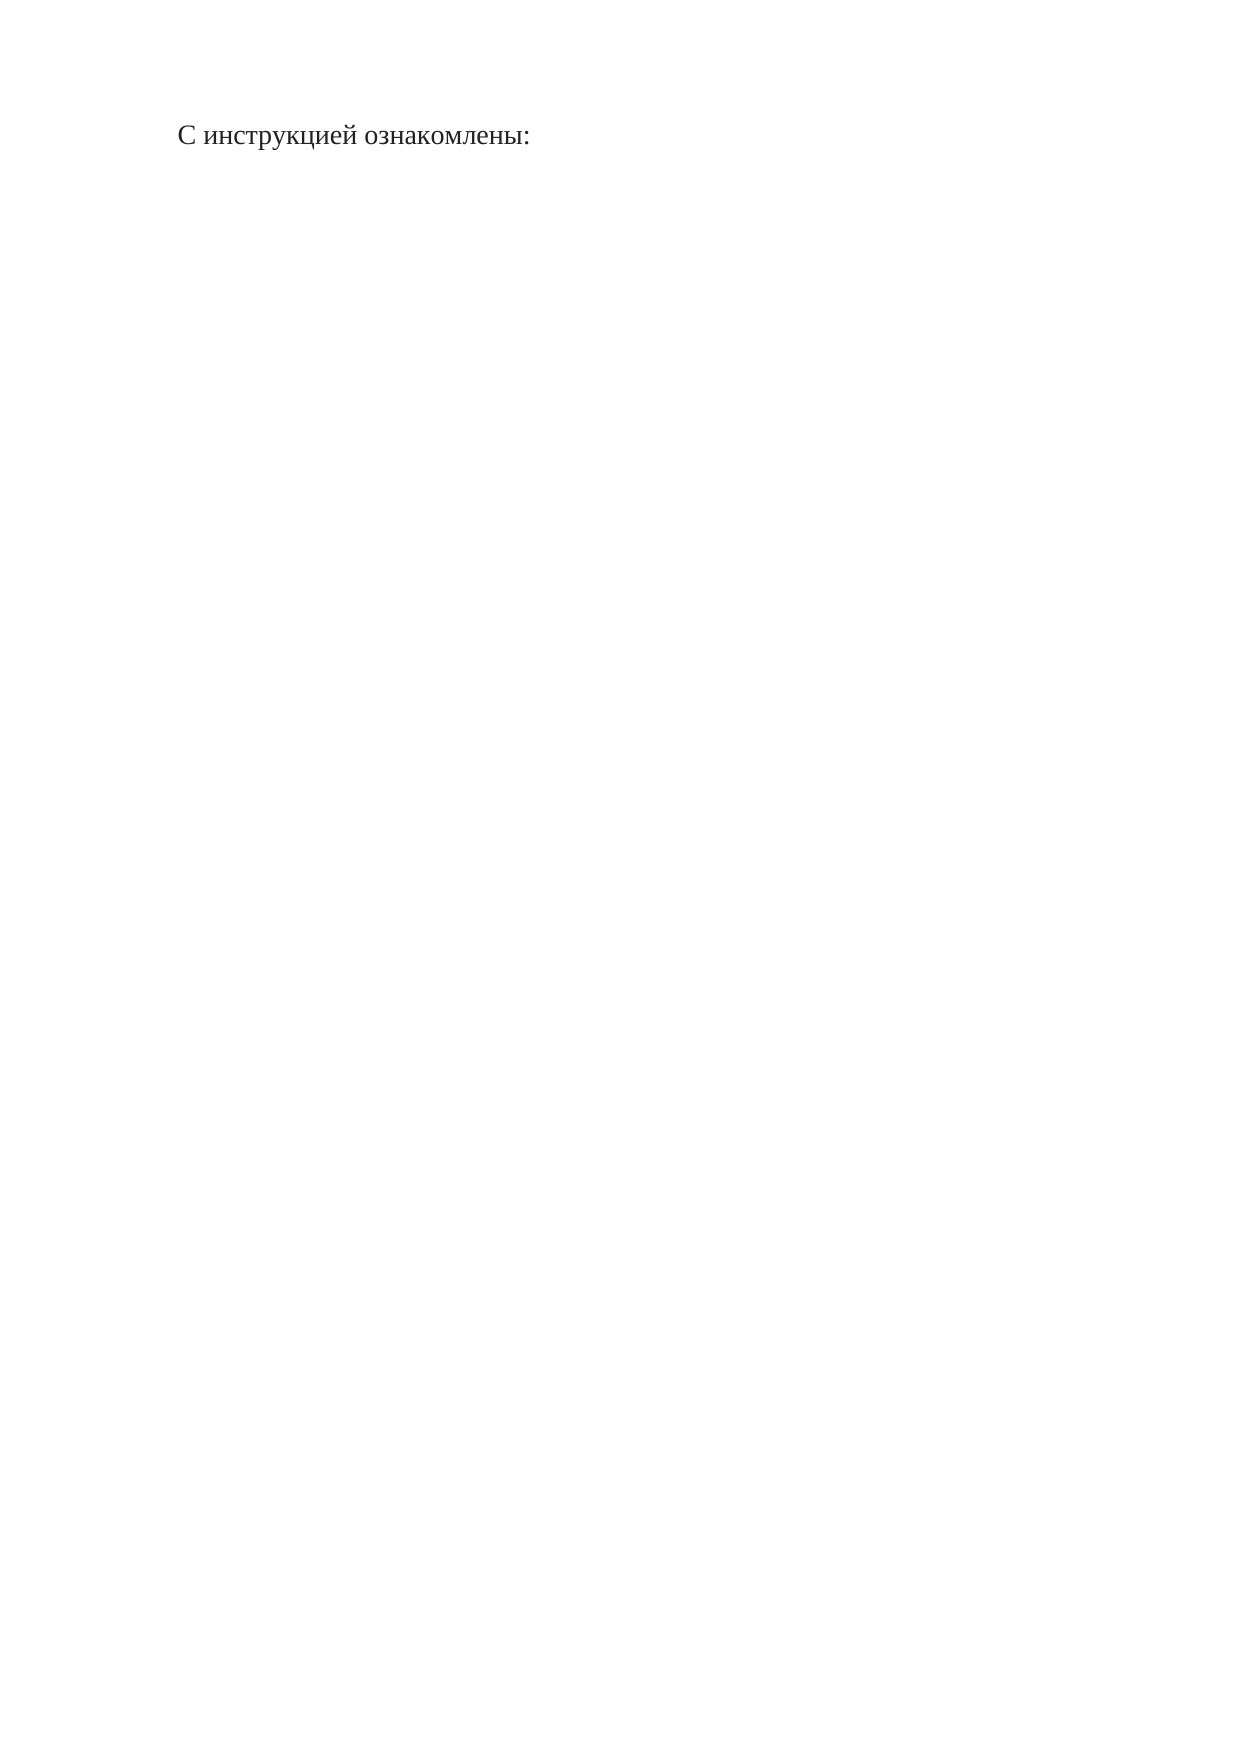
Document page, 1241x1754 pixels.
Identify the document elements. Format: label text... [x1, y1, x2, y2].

text С инструкцией ознакомлены: [177, 118, 1152, 151]
